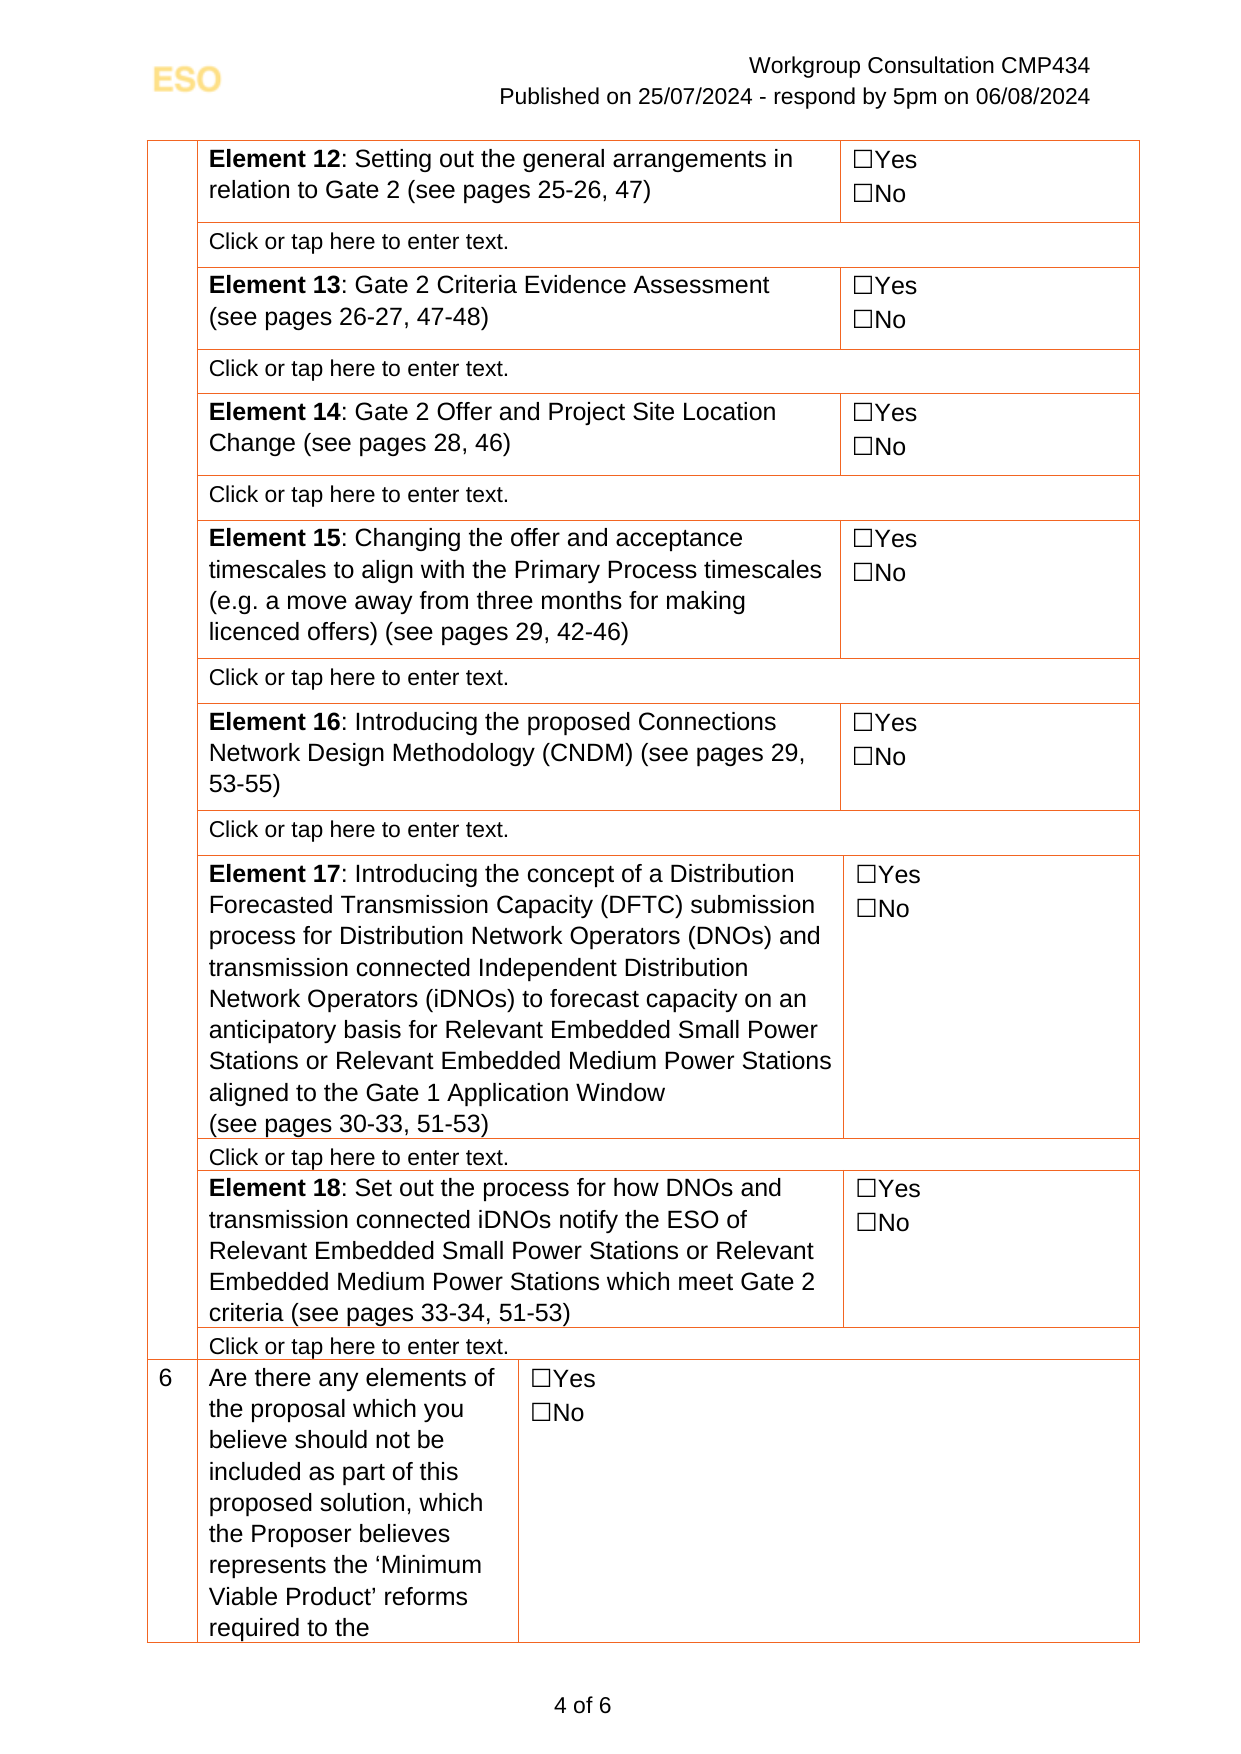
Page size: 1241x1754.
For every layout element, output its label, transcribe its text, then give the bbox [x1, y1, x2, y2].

table_cell Element 17: Introducing the concept of a Distribution Forecasted Transmission Capacity (DFTC) submission process for Distribution Network Operators (DNOs) and transmission connected Independent Distribution Network Operators (iDNOs) to forecast capacity on an anticipatory basis for Relevant Embedded Small Power Stations or Relevant Embedded Medium Power Stations aligned to the Gate 1 Application Window (see pages 30-33, 51-53) [198, 856, 843, 1137]
table_cell Yes No [841, 141, 1139, 222]
table_cell Yes No [841, 704, 1139, 810]
table_cell Yes No [844, 1171, 1139, 1327]
table_cell Yes No [841, 268, 1139, 348]
table_cell Yes No [841, 394, 1139, 475]
table_cell Element 18: Set out the process for how DNOs and transmission connected iDNOs notify the ESO of Relevant Embedded Small Power Stations or Relevant Embedded Medium Power Stations which meet Gate 2 criteria (see pages 33-34, 51-53) [198, 1171, 843, 1327]
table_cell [198, 1360, 518, 1642]
table_cell Element 13: Gate 2 Criteria Evidence Assessment (see pages 26-27, 47-48) [198, 268, 840, 348]
table_cell Element 16: Introducing the proposed Connections Network Design Methodology (CNDM) (see pages 29, 53-55) [198, 704, 840, 810]
table_cell Yes No [844, 856, 1139, 1137]
table_cell Element 14: Gate 2 Offer and Project Site Location Change (see pages 28, 46) [198, 394, 840, 475]
table_cell Element 12: Setting out the general arrangements in relation to Gate 2 (see pages 25-26, 47) [198, 141, 840, 222]
table_cell Element 15: Changing the offer and acceptance timescales to align with the Primary Process timescales (e.g. a move away from three months for making licenced offers) (see pages 29, 42-46) [198, 521, 840, 658]
picture [150, 54, 227, 100]
table_cell Yes No [841, 521, 1139, 658]
table_cell Yes No [519, 1360, 1139, 1642]
table_cell 6 [148, 1360, 197, 1642]
